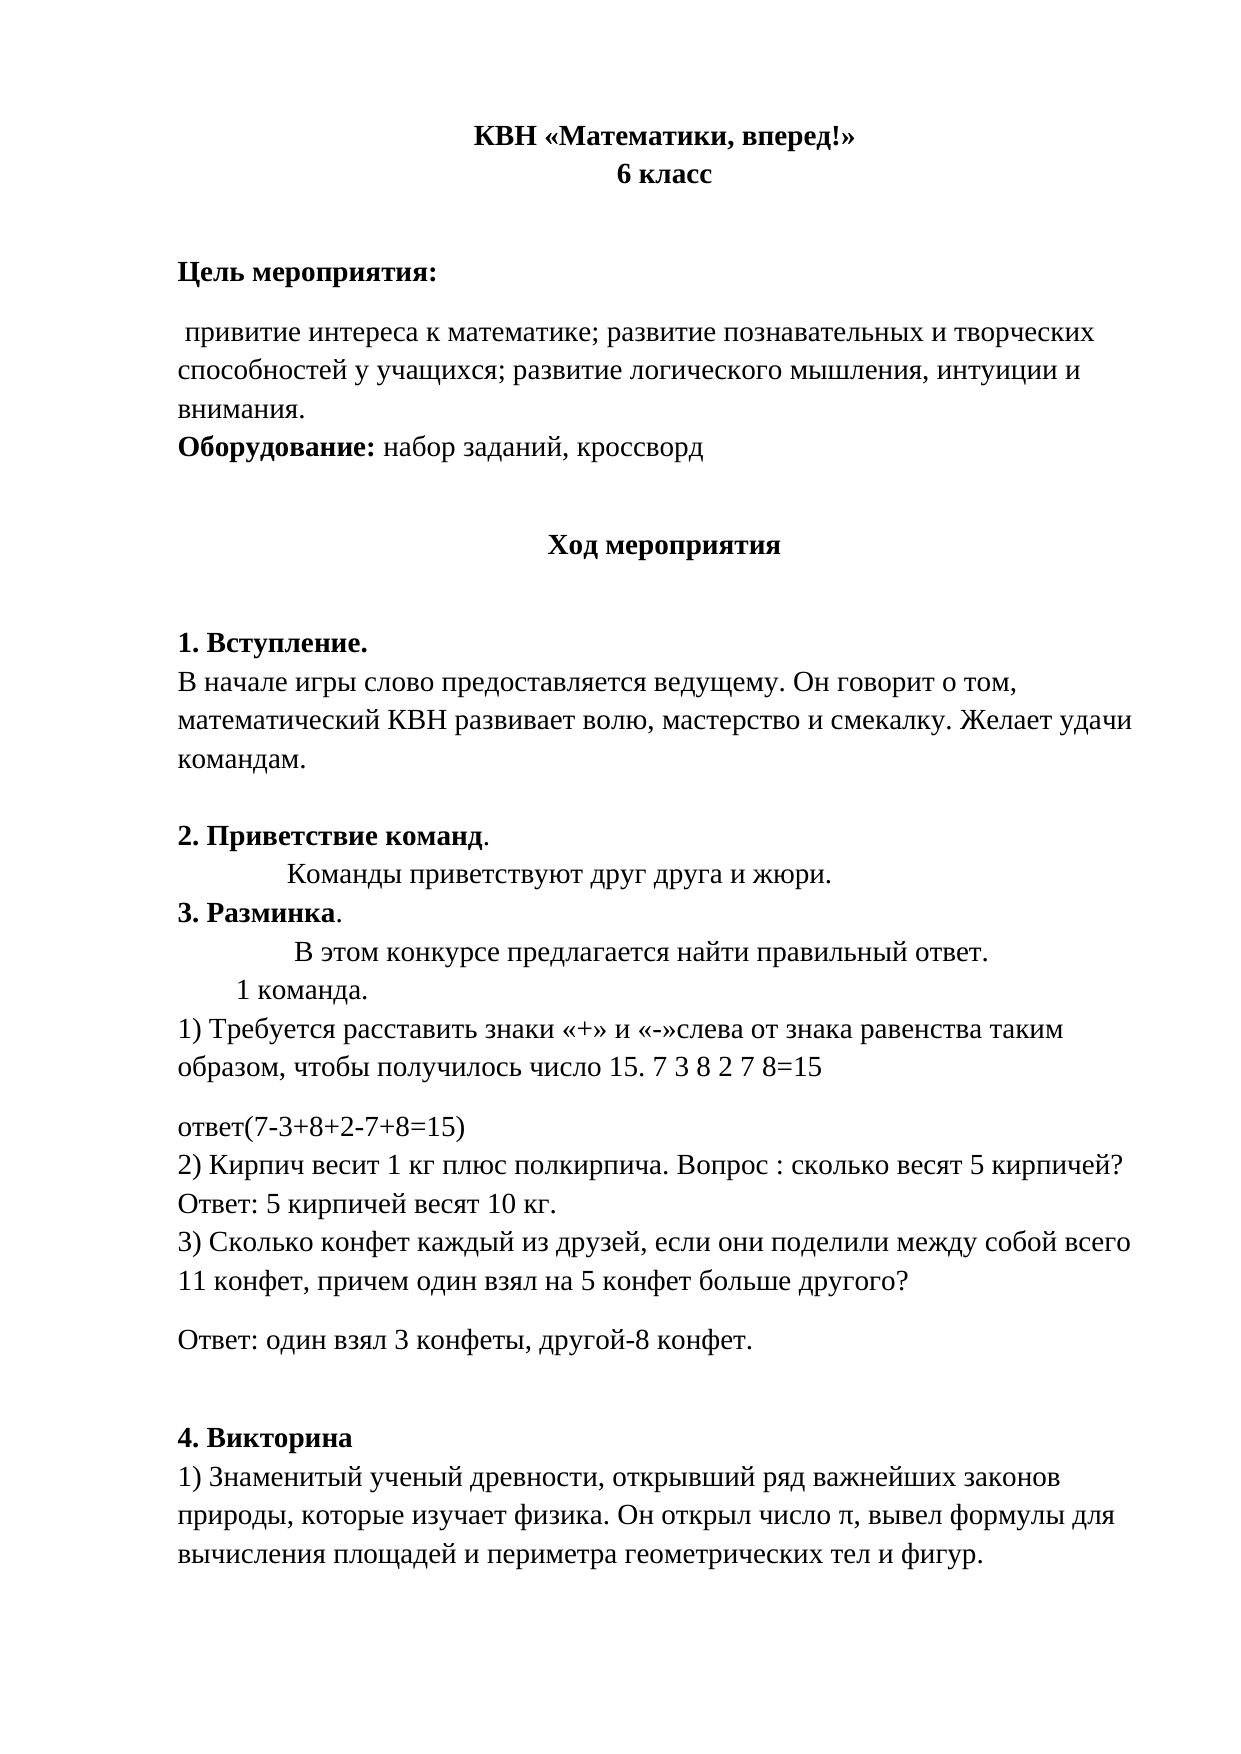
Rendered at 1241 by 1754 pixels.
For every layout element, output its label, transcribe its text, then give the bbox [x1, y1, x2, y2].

text КВН «Математики, вперед!» 6 класс [177, 118, 1152, 190]
text 4. Викторина 1) Знаменитый ученый древности, открывший ряд важнейших законов природы, которые изучает физика. Он открыл число π, вывел формулы для вычисления площадей и периметра геометрических тел и фигур. [177, 1382, 1152, 1569]
text ответ(7-3+8+2-7+8=15) 2) Кирпич весит 1 кг плюс полкирпича. Вопрос : сколько весят 5 кирпичей? Ответ: 5 кирпичей весят 10 кг. 3) Сколько конфет каждый из друзей, если они поделили между собой всего 11 конфет, причем один взял на 5 конфет больше другого? [177, 1109, 1152, 1296]
text Ответ: один взял 3 конфеты, другой-8 конфет. [177, 1322, 1152, 1356]
text Ход мероприятия [177, 489, 1152, 561]
text Цель мероприятия: [177, 216, 1152, 288]
text привитие интереса к математике; развитие познавательных и творческих способностей у учащихся; развитие логического мышления, интуиции и внимания. Оборудование: набор заданий, кроссворд [177, 314, 1152, 463]
text 1. Вступление. В начале игры слово предоставляется ведущему. Он говорит о том, математический КВН развивает волю, мастерство и смекалку. Желает удачи командам. 2. Приветствие команд. Команды приветствуют друг друга и жюри. 3. Разминка. В этом конкурсе предлагается найти правильный ответ. 1 команда. 1) Требуется расставить знаки «+» и «-»слева от знака равенства таким образом, чтобы получилось число 15. 7 3 8 2 7 8=15 [177, 587, 1152, 1083]
